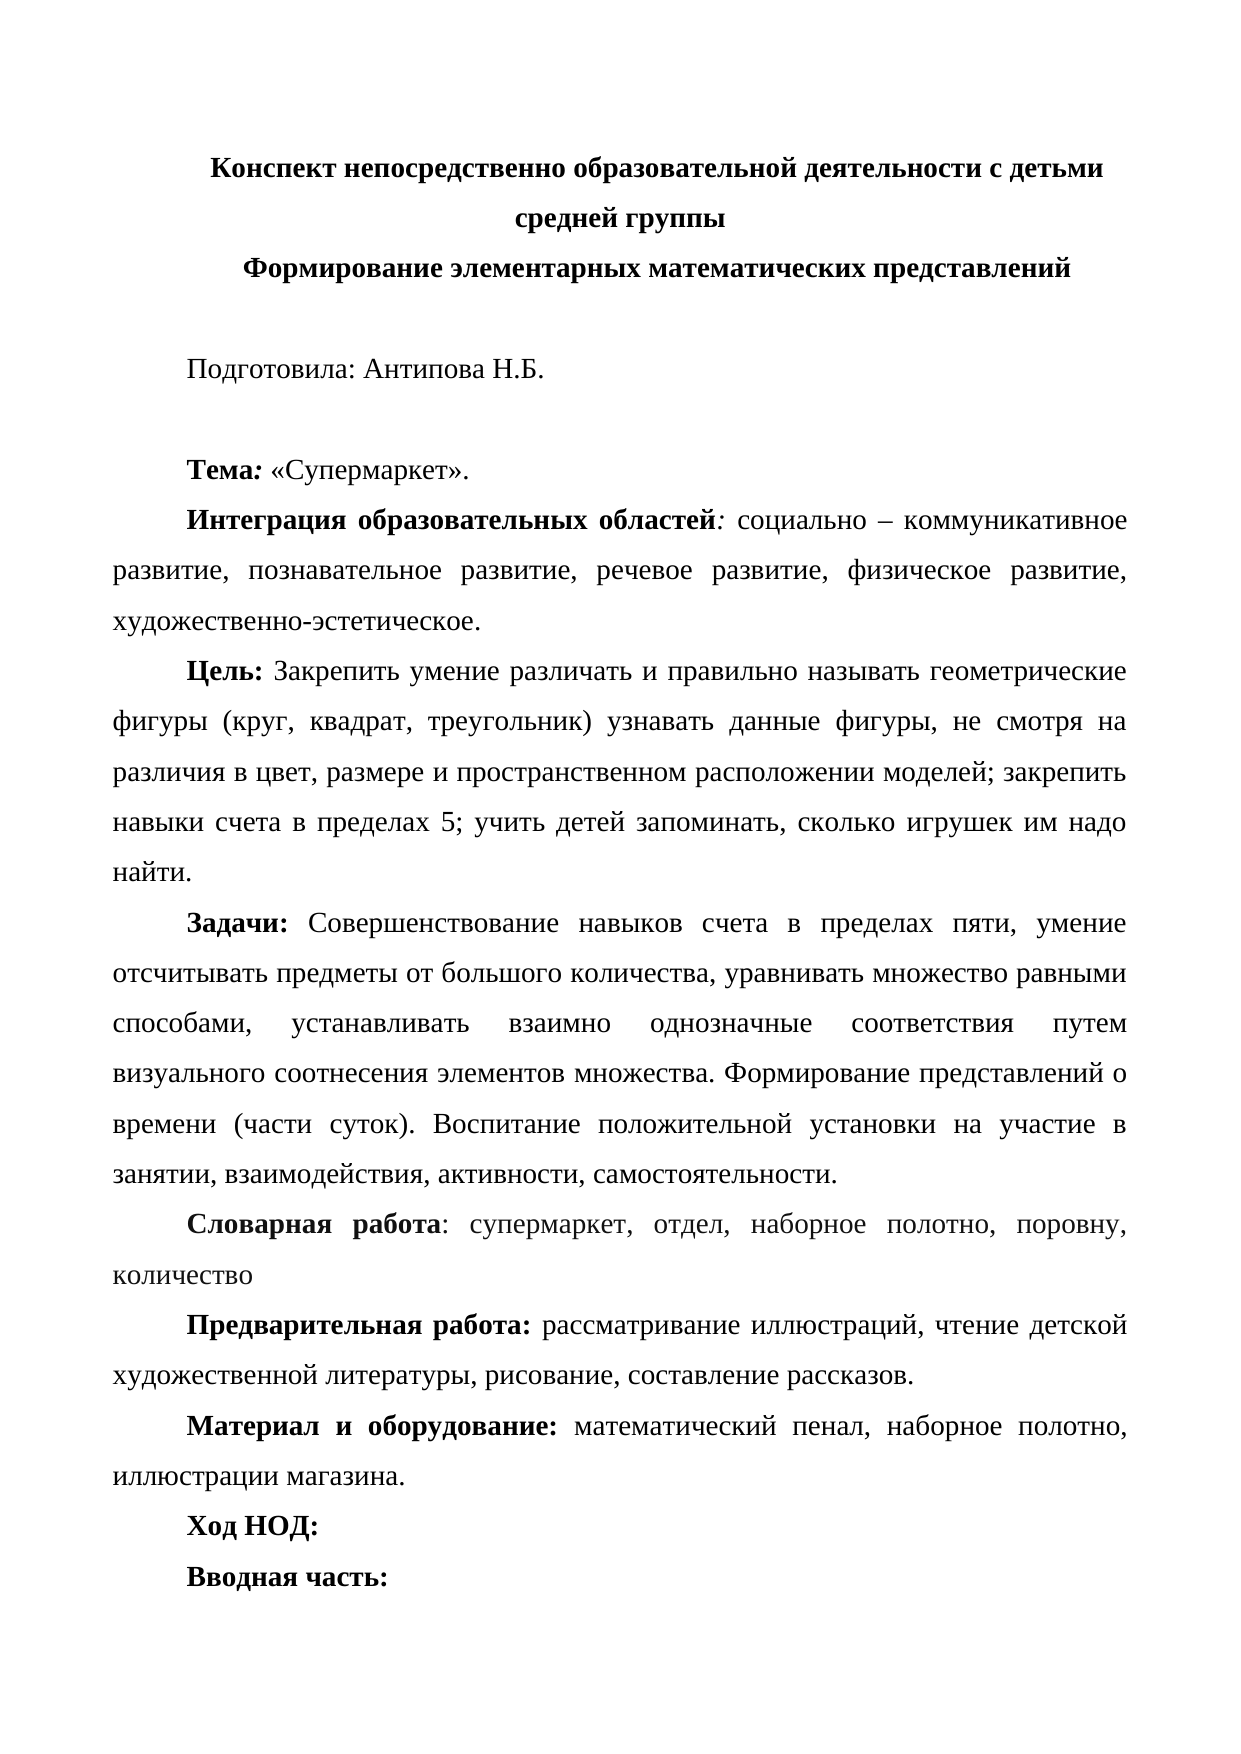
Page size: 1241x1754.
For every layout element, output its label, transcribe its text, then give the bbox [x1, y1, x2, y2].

text Интеграция образовательных областей: социально – коммуникативное развитие, познавательное развитие, речевое развитие, физическое развитие, художественно-эстетическое. [112, 502, 1128, 636]
text Предварительная работа: рассматривание иллюстраций, чтение детской художественной литературы, рисование, составление рассказов. [112, 1307, 1128, 1391]
text Тема: «Супермаркет». [112, 452, 1128, 485]
text Подготовила: Антипова Н.Б. [112, 351, 1128, 385]
text Задачи: Совершенствование навыков счета в пределах пяти, умение отсчитывать предметы от большого количества, уравнивать множество равными способами, устанавливать взаимно однозначные соответствия путем визуального соотнесения элементов множества. Формирование представлений о времени (части суток). Воспитание положительной установки на участие в занятии, взаимодействия, активности, самостоятельности. [112, 905, 1128, 1190]
text Ход НОД: [112, 1508, 1128, 1542]
text Вводная часть: [112, 1559, 1128, 1592]
text Формирование элементарных математических представлений [112, 251, 1128, 284]
text Материал и оборудование: математический пенал, наборное полотно, иллюстрации магазина. [112, 1408, 1128, 1492]
text Конспект непосредственно образовательной деятельности с детьми средней группы [112, 150, 1128, 234]
text Словарная работа: супермаркет, отдел, наборное полотно, поровну, количество [112, 1207, 1128, 1290]
text Цель: Закрепить умение различать и правильно называть геометрические фигуры (круг, квадрат, треугольник) узнавать данные фигуры, не смотря на различия в цвет, размере и пространственном расположении моделей; закрепить навыки счета в пределах 5; учить детей запоминать, сколько игрушек им надо найти. [112, 653, 1128, 888]
